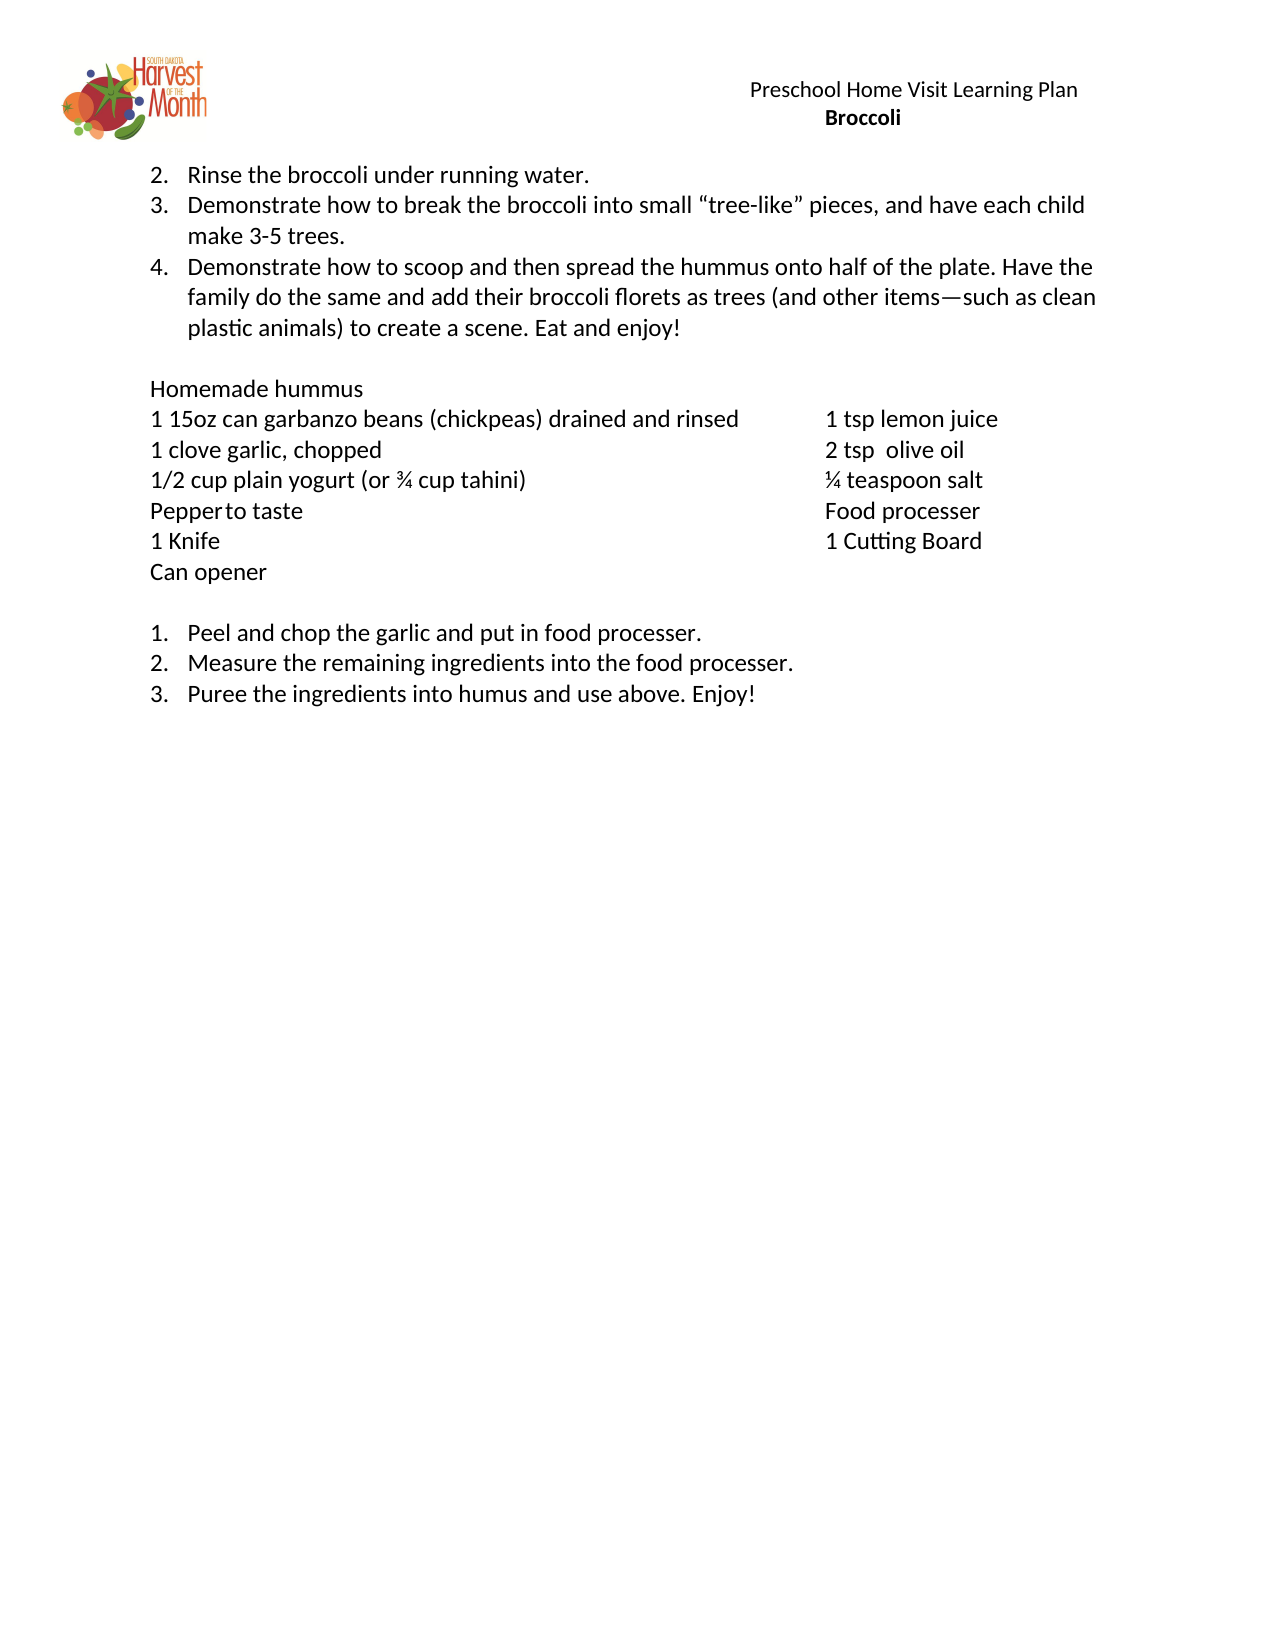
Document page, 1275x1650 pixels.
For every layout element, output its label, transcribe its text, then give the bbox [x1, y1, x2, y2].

text 1 Knife 1 Cutting Board [150, 525, 1125, 556]
text Homemade hummus [150, 373, 1125, 403]
text Pepper to taste Food processer [150, 495, 1125, 525]
list Demonstrate how to break the broccoli into small “tree-like” pieces, and have each child make 3-5 trees. [150, 189, 1125, 251]
list Rinse the broccoli under running water. [150, 159, 1125, 189]
text 1 clove garlic, chopped 2 tsp olive oil [150, 434, 1125, 464]
picture [59, 50, 207, 142]
text 1 15oz can garbanzo beans (chickpeas) drained and rinsed 1 tsp lemon juice [150, 403, 1125, 434]
list Puree the ingredients into humus and use above. Enjoy! [150, 678, 1125, 708]
list Peel and chop the garlic and put in food processer. [150, 617, 1125, 647]
text Can opener [150, 556, 1125, 586]
list Measure the remaining ingredients into the food processer. [150, 647, 1125, 678]
list Demonstrate how to scoop and then spread the hummus onto half of the plate. Have the family do the same and add their broccoli florets as trees (and other items—such as clean plastic animals) to create a scene. Eat and enjoy! [150, 251, 1125, 342]
text 1/2 cup plain yogurt (or ¾ cup tahini) ¼ teaspoon salt [150, 464, 1125, 495]
